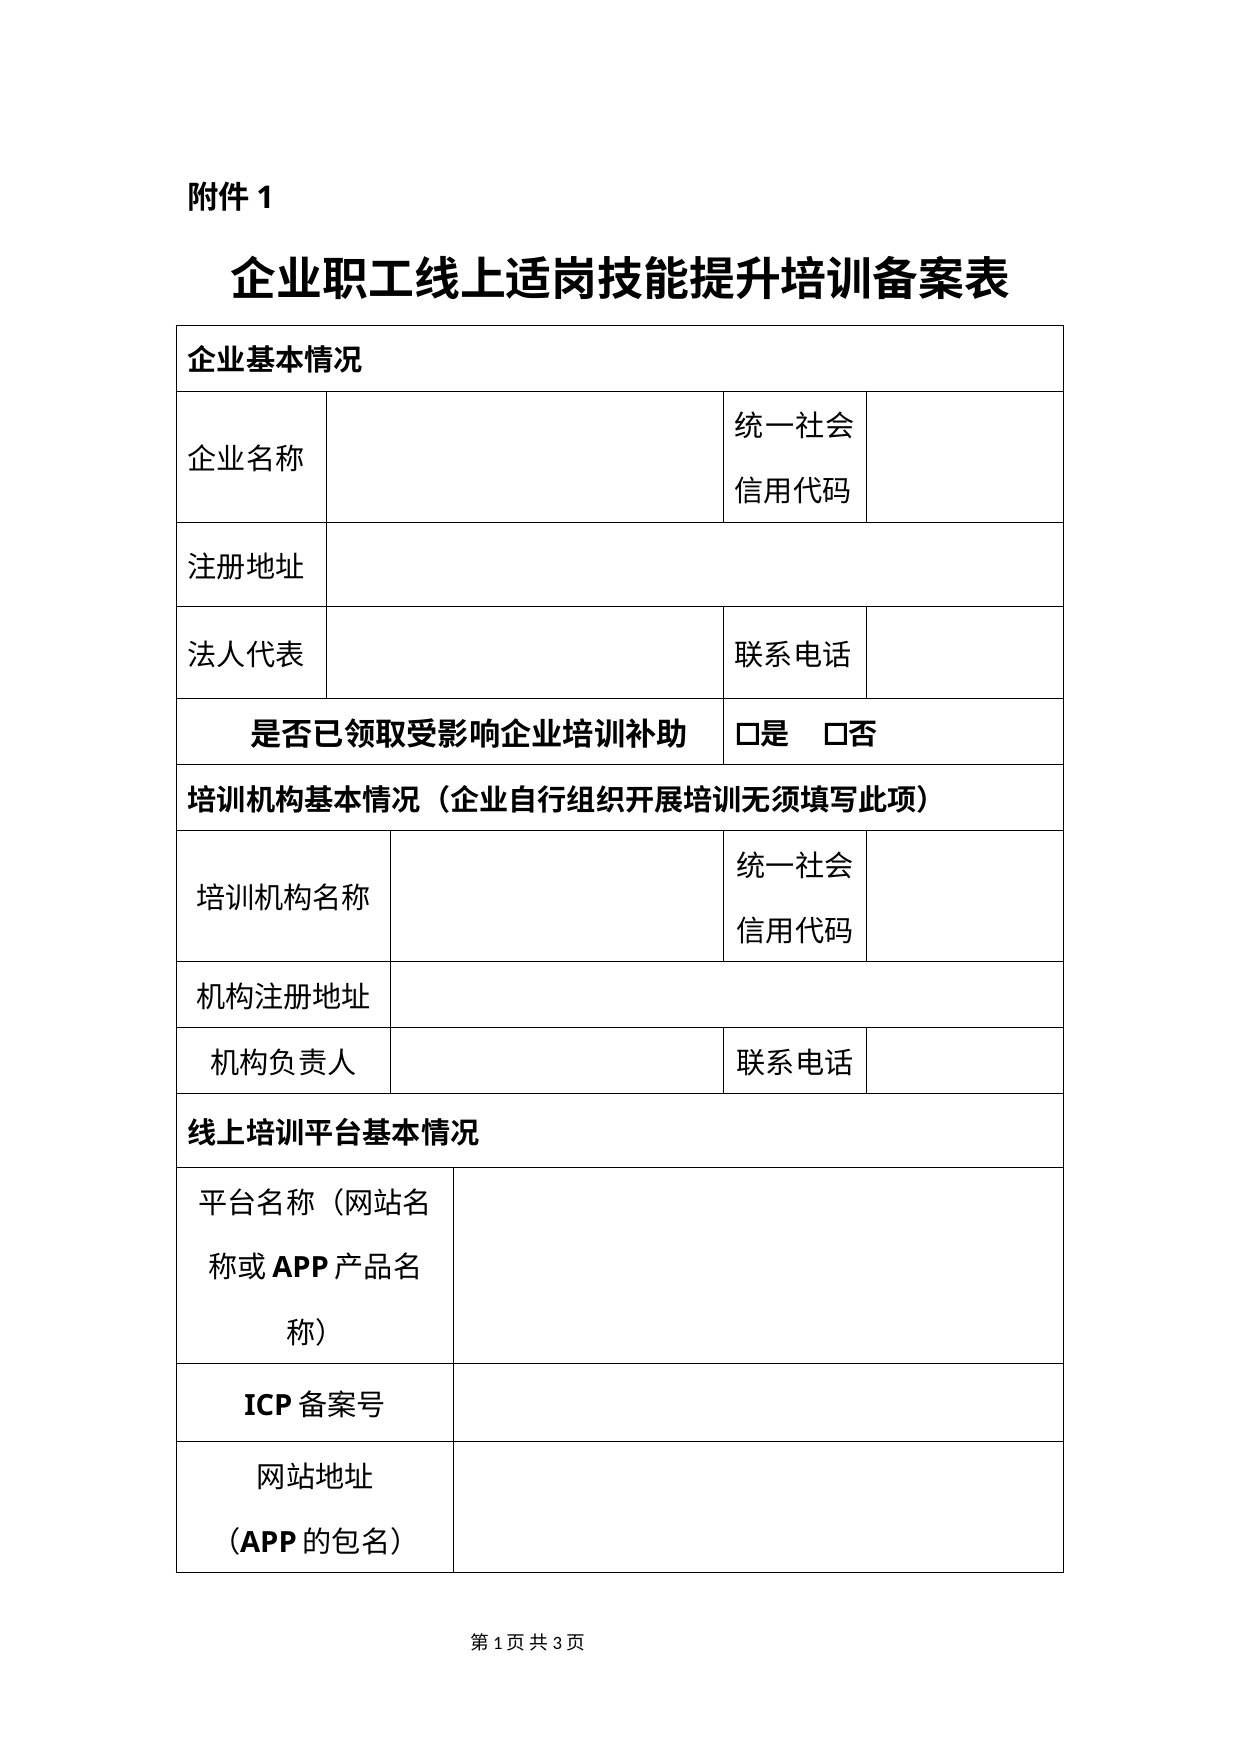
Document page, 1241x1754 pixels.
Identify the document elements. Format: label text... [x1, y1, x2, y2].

table_cell [454, 1168, 1063, 1363]
table_cell 联系电话 [724, 607, 866, 698]
table_cell [867, 607, 1063, 698]
table_cell 统一社会信用代码 [724, 831, 866, 961]
table_header 企业基本情况 [177, 326, 1063, 391]
table_cell 法人代表 [177, 607, 326, 698]
table_cell [327, 523, 1063, 606]
table_cell [454, 1442, 1063, 1572]
table_cell [454, 1364, 1063, 1441]
table_cell ICP备案号 [177, 1364, 453, 1441]
table_cell [867, 831, 1063, 961]
table_cell [327, 392, 723, 522]
table_cell 网站地址 （APP的包名） [177, 1442, 453, 1572]
table_cell 是否已领取受影响企业培训补助 [177, 699, 723, 764]
text 企业职工线上适岗技能提升培训备案表 [187, 227, 1053, 324]
table_cell 机构负责人 [177, 1028, 390, 1093]
table_cell [327, 607, 723, 698]
table_cell 机构注册地址 [177, 962, 390, 1027]
table_cell 平台名称（网站名称或APP产品名称） [177, 1168, 453, 1363]
table_cell 线上培训平台基本情况 [177, 1094, 1063, 1167]
table_cell 企业名称 [177, 392, 326, 522]
table_cell 培训机构名称 [177, 831, 390, 961]
text 附件1 [187, 162, 1053, 227]
table_cell [391, 1028, 723, 1093]
table_cell [391, 831, 723, 961]
table_cell [391, 962, 1063, 1027]
table_cell 统一社会信用代码 [724, 392, 866, 522]
table_cell 联系电话 [724, 1028, 866, 1093]
table_cell 培训机构基本情况（企业自行组织开展培训无须填写此项） [177, 765, 1063, 830]
table_cell 注册地址 [177, 523, 326, 606]
table_cell [867, 392, 1063, 522]
table_cell 是 否 [724, 699, 1063, 764]
table_cell [867, 1028, 1063, 1093]
